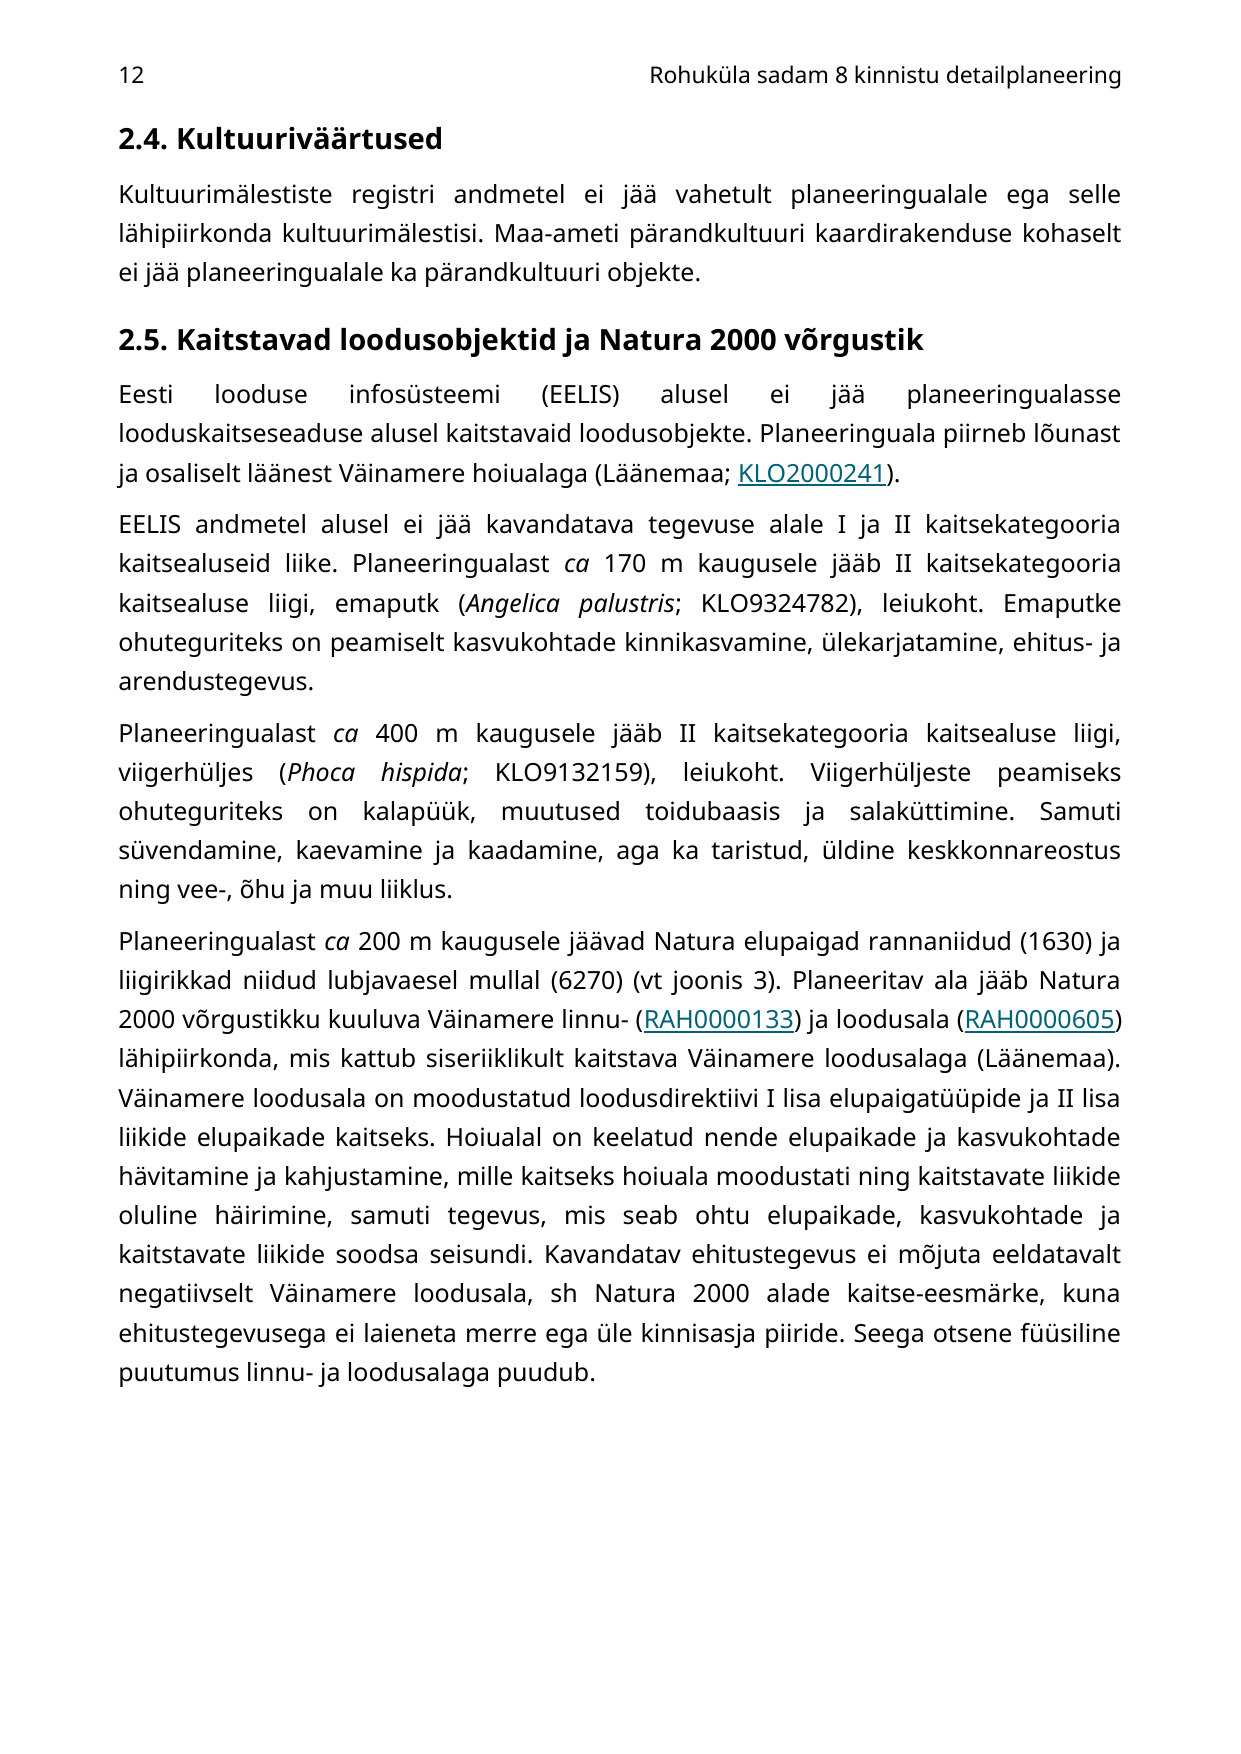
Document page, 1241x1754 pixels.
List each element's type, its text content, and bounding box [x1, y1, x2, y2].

subtitle Kaitstavad loodusobjektid ja Natura 2000 võrgustik [118, 319, 1122, 358]
subtitle Kultuuriväärtused [118, 118, 1122, 158]
text Kultuurimälestiste registri andmetel ei jää vahetult planeeringualale ega selle lähipiirkonda kultuurimälestisi. Maa-ameti pärandkultuuri kaardirakenduse kohaselt ei jää planeeringualale ka pärandkultuuri objekte. [118, 176, 1122, 289]
text EELIS andmetel alusel ei jää kavandatava tegevuse alale I ja II kaitsekategooria kaitsealuseid liike. Planeeringualast ca 170 m kaugusele jääb II kaitsekategooria kaitsealuse liigi, emaputk (Angelica palustris; KLO9324782), leiukoht. Emaputke ohuteguriteks on peamiselt kasvukohtade kinnikasvamine, ülekarjatamine, ehitus- ja arendustegevus. [118, 507, 1122, 698]
text Eesti looduse infosüsteemi (EELIS) alusel ei jää planeeringualasse looduskaitseseaduse alusel kaitstavaid loodusobjekte. Planeeringuala piirneb lõunast ja osaliselt läänest Väinamere hoiualaga (Läänemaa; KLO2000241). [118, 377, 1122, 489]
text Planeeringualast ca 400 m kaugusele jääb II kaitsekategooria kaitsealuse liigi, viigerhüljes (Phoca hispida; KLO9132159), leiukoht. Viigerhüljeste peamiseks ohuteguriteks on kalapüük, muutused toidubaasis ja salaküttimine. Samuti süvendamine, kaevamine ja kaadamine, aga ka taristud, üldine keskkonnareostus ning vee-, õhu ja muu liiklus. [118, 715, 1122, 906]
text Planeeringualast ca 200 m kaugusele jäävad Natura elupaigad rannaniidud (1630) ja liigirikkad niidud lubjavaesel mullal (6270) (vt joonis 3). Planeeritav ala jääb Natura 2000 võrgustikku kuuluva Väinamere linnu- (RAH0000133) ja loodusala (RAH0000605) lähipiirkonda, mis kattub siseriiklikult kaitstava Väinamere loodusalaga (Läänemaa). Väinamere loodusala on moodustatud loodusdirektiivi I lisa elupaigatüüpide ja II lisa liikide elupaikade kaitseks. Hoiualal on keelatud nende elupaikade ja kasvukohtade hävitamine ja kahjustamine, mille kaitseks hoiuala moodustati ning kaitstavate liikide oluline häirimine, samuti tegevus, mis seab ohtu elupaikade, kasvukohtade ja kaitstavate liikide soodsa seisundi. Kavandatav ehitustegevus ei mõjuta eeldatavalt negatiivselt Väinamere loodusala, sh Natura 2000 alade kaitse-eesmärke, kuna ehitustegevusega ei laieneta merre ega üle kinnisasja piiride. Seega otsene füüsiline puutumus linnu- ja loodusalaga puudub. [118, 923, 1122, 1388]
